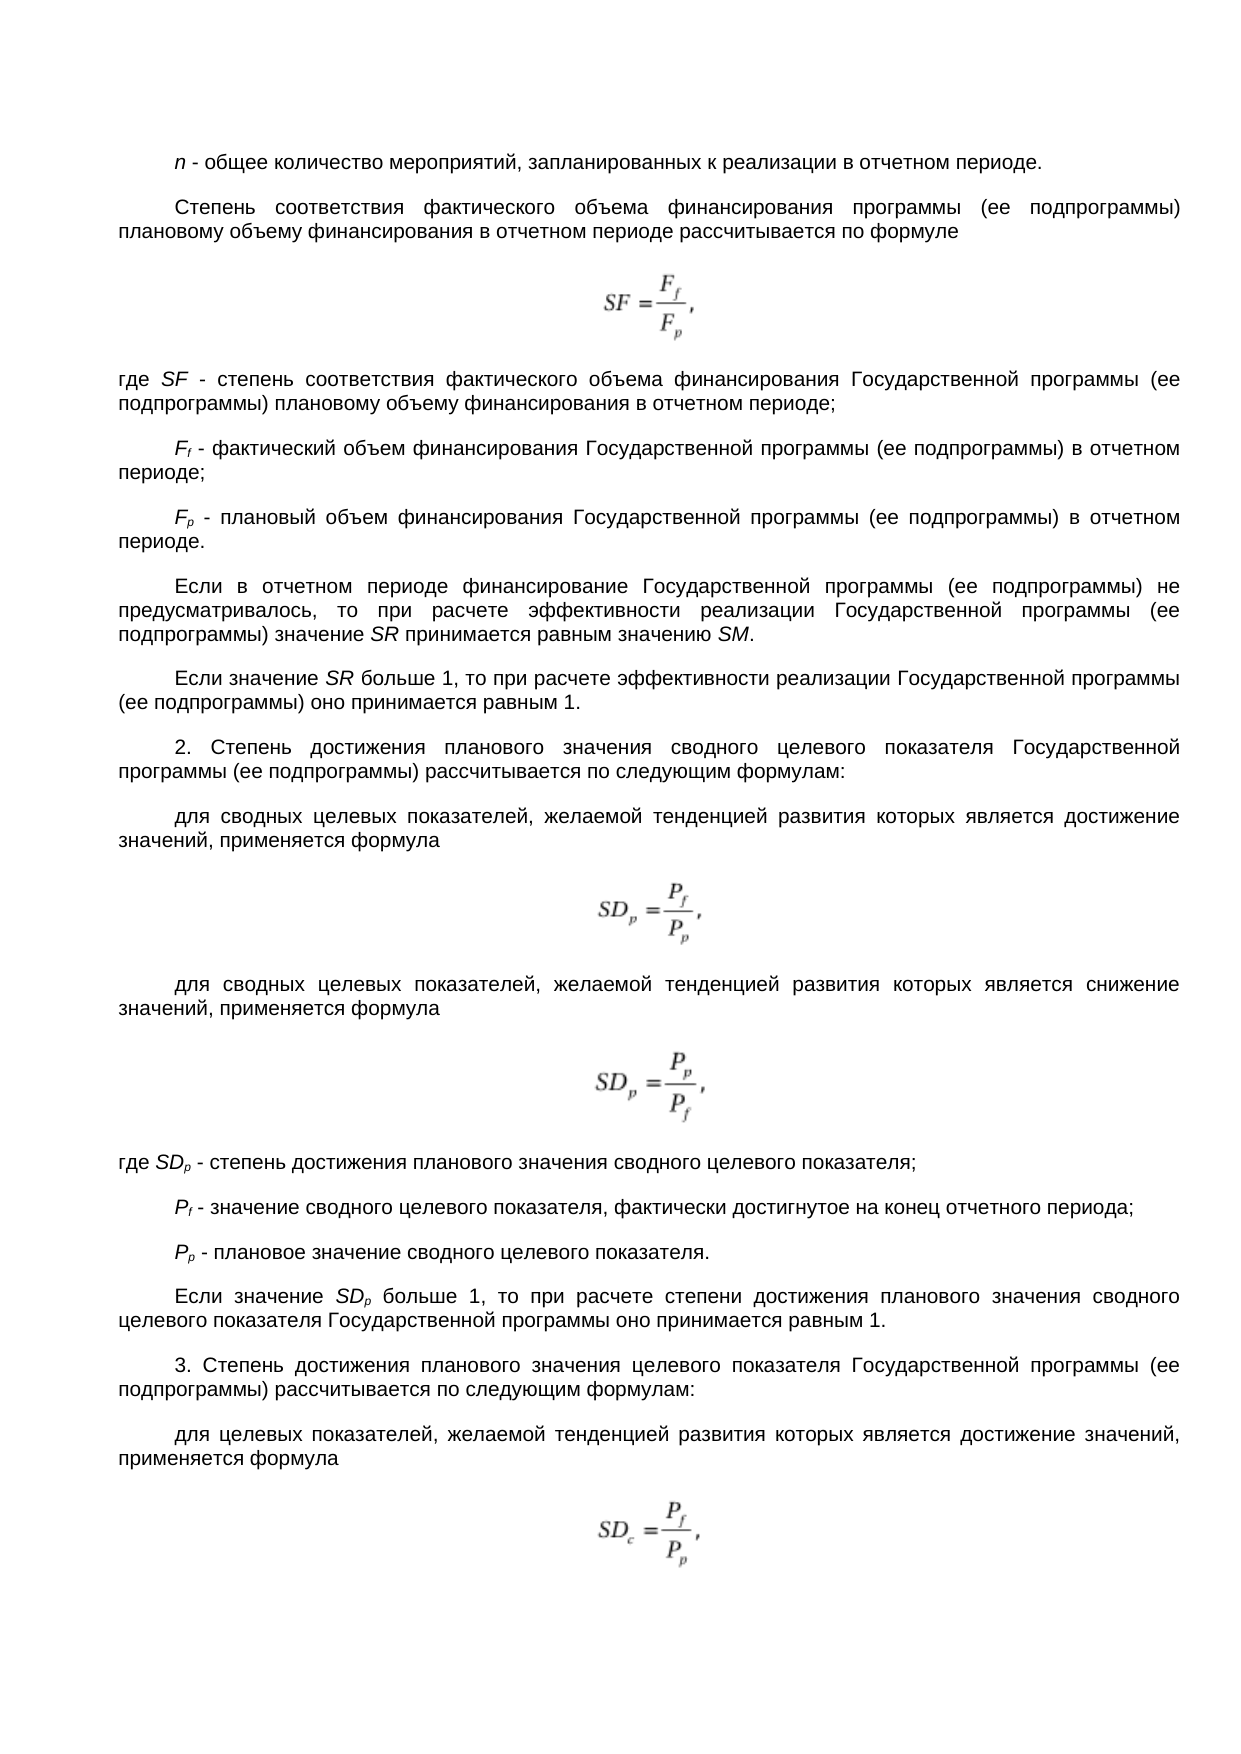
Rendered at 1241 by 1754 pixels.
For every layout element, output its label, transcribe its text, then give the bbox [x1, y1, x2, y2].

text для сводных целевых показателей, желаемой тенденцией развития которых является достижение значений, применяется формула [118, 804, 1181, 852]
text n - общее количество мероприятий, запланированных к реализации в отчетном периоде. [118, 150, 1181, 174]
text Степень соответствия фактического объема финансирования программы (ее подпрограммы) плановому объему финансирования в отчетном периоде рассчитывается по формуле [118, 195, 1181, 243]
picture [593, 1493, 706, 1571]
text где SDp - степень достижения планового значения сводного целевого показателя; [118, 1150, 1181, 1174]
text где SF - степень соответствия фактического объема финансирования Государственной программы (ее подпрограммы) плановому объему финансирования в отчетном периоде; [118, 367, 1181, 415]
text Если значение SR больше 1, то при расчете эффективности реализации Государственной программы (ее подпрограммы) оно принимается равным 1. [118, 666, 1181, 714]
picture [593, 875, 706, 948]
text Если в отчетном периоде финансирование Государственной программы (ее подпрограммы) не предусматривалось, то при расчете эффективности реализации Государственной программы (ее подпрограммы) значение SR принимается равным значению SM. [118, 573, 1181, 645]
text Ff - фактический объем финансирования Государственной программы (ее подпрограммы) в отчетном периоде; [118, 436, 1181, 484]
text Fp - плановый объем финансирования Государственной программы (ее подпрограммы) в отчетном периоде. [118, 505, 1181, 553]
text 2. Степень достижения планового значения сводного целевого показателя Государственной программы (ее подпрограммы) рассчитывается по следующим формулам: [118, 735, 1181, 783]
text Pp - плановое значение сводного целевого показателя. [118, 1239, 1181, 1263]
text Если значение SDp больше 1, то при расчете степени достижения планового значения сводного целевого показателя Государственной программы оно принимается равным 1. [118, 1284, 1181, 1332]
text Pf - значение сводного целевого показателя, фактически достигнутое на конец отчетного периода; [118, 1195, 1181, 1219]
text для сводных целевых показателей, желаемой тенденцией развития которых является снижение значений, применяется формула [118, 971, 1181, 1019]
text 3. Степень достижения планового значения целевого показателя Государственной программы (ее подпрограммы) рассчитывается по следующим формулам: [118, 1353, 1181, 1401]
picture [590, 1043, 709, 1126]
picture [599, 266, 700, 344]
text для целевых показателей, желаемой тенденцией развития которых является достижение значений, применяется формула [118, 1422, 1181, 1470]
